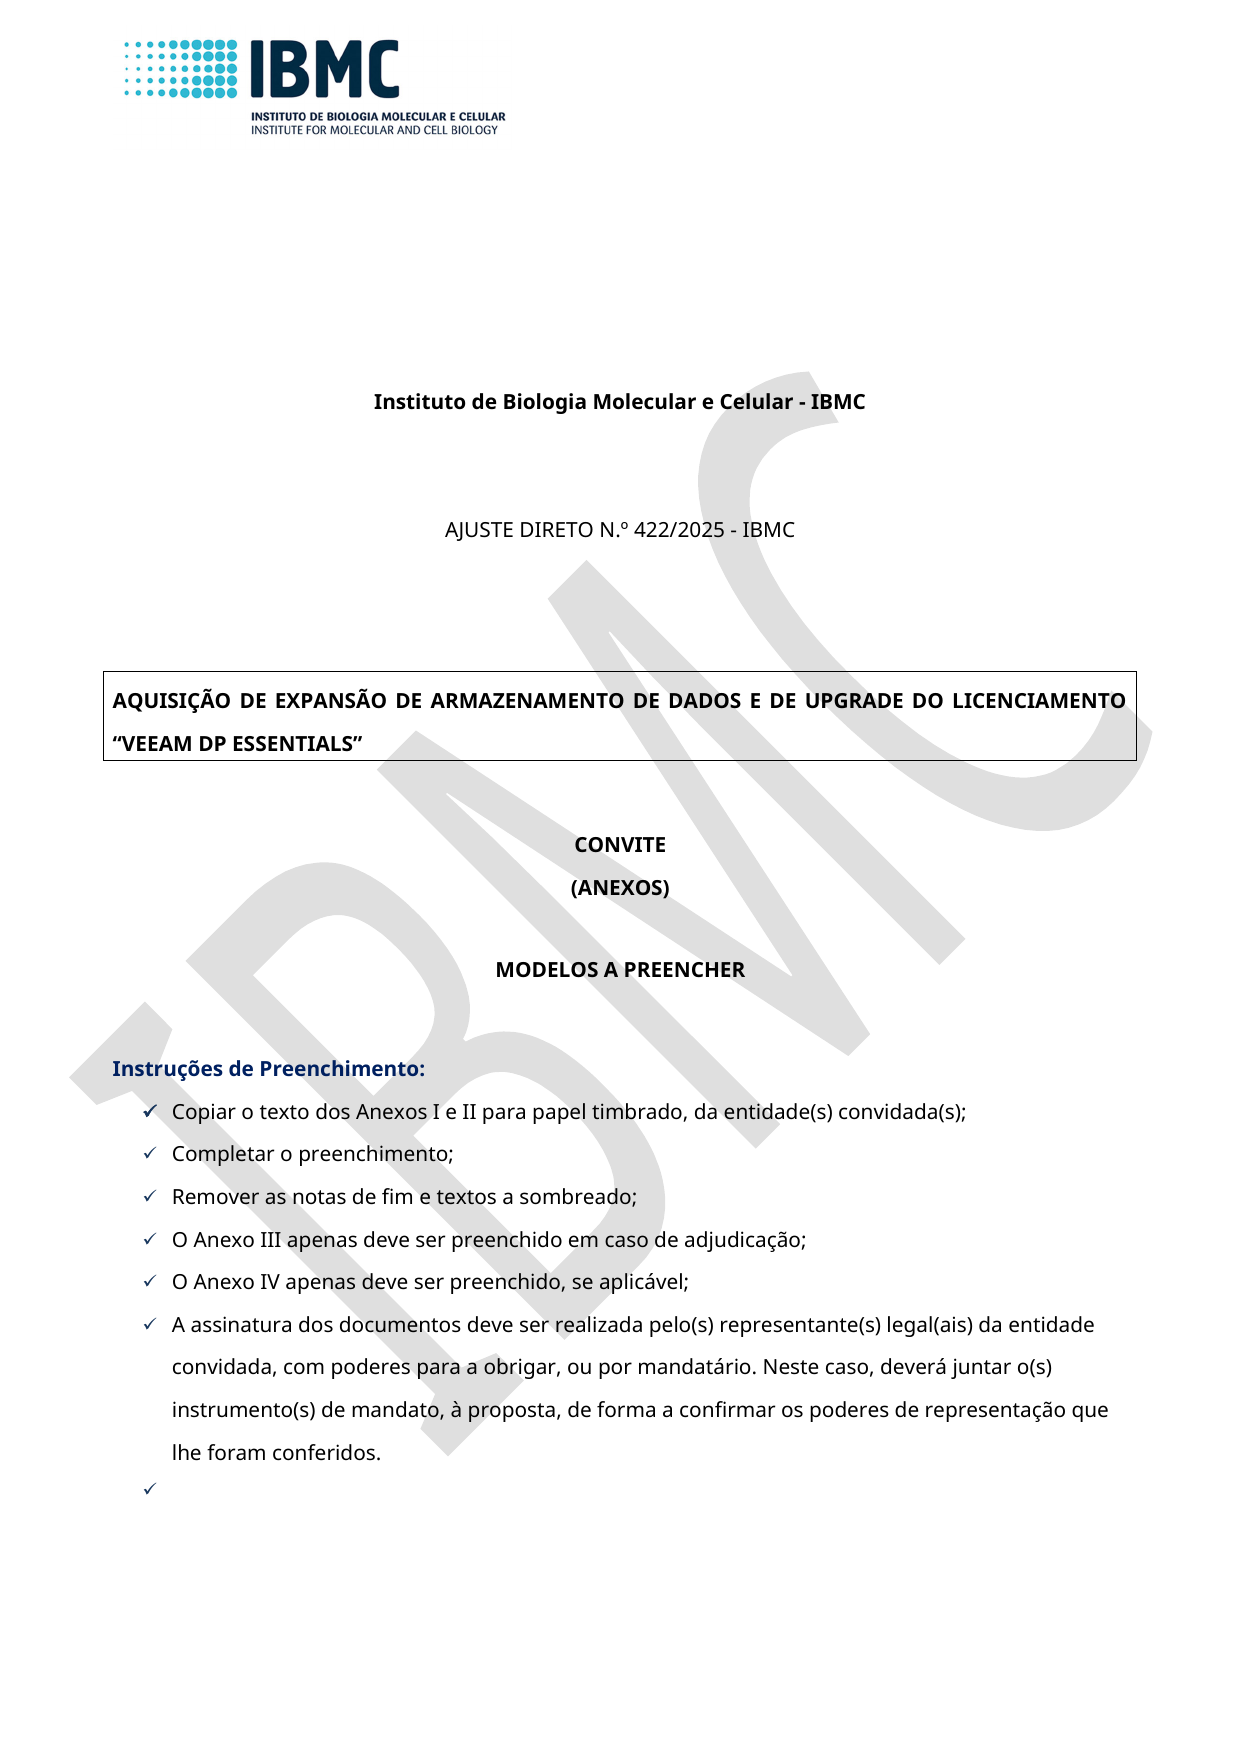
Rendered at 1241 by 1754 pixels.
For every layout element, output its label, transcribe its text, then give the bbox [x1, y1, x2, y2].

list Completar o preenchimento; [142, 1139, 1128, 1168]
list O Anexo III apenas deve ser preenchido em caso de adjudicação; [142, 1225, 1128, 1253]
text Instruções de Preenchimento: [112, 1054, 1128, 1083]
list Copiar o texto dos Anexos I e II para papel timbrado, da entidade(s) convidada(s); [142, 1097, 1128, 1125]
text (ANEXOS) [112, 873, 1128, 901]
list A assinatura dos documentos deve ser realizada pelo(s) representante(s) legal(ais) da entidade convidada, com poderes para a obrigar, ou por mandatário. Neste caso, deverá juntar o(s) instrumento(s) de mandato, à proposta, de forma a confirmar os poderes de representação que lhe foram conferidos. [142, 1310, 1128, 1466]
list O Anexo IV apenas deve ser preenchido, se aplicável; [142, 1267, 1128, 1296]
picture [112, 25, 512, 150]
text MODELOS A PREENCHER [112, 955, 1128, 983]
text AQUISIÇÃO de Expansão de Armazenamento de Dados e de Upgrade do Licenciamento “Veeam DP Essentials” [104, 672, 1136, 760]
text Instituto de Biologia Molecular e Celular - IBMC [112, 387, 1128, 415]
list Remover as notas de fim e textos a sombreado; [142, 1182, 1128, 1211]
text CONVITE [112, 830, 1128, 858]
text AJUSTE DIRETO N.º 422/2025 - IBMC [112, 515, 1128, 543]
